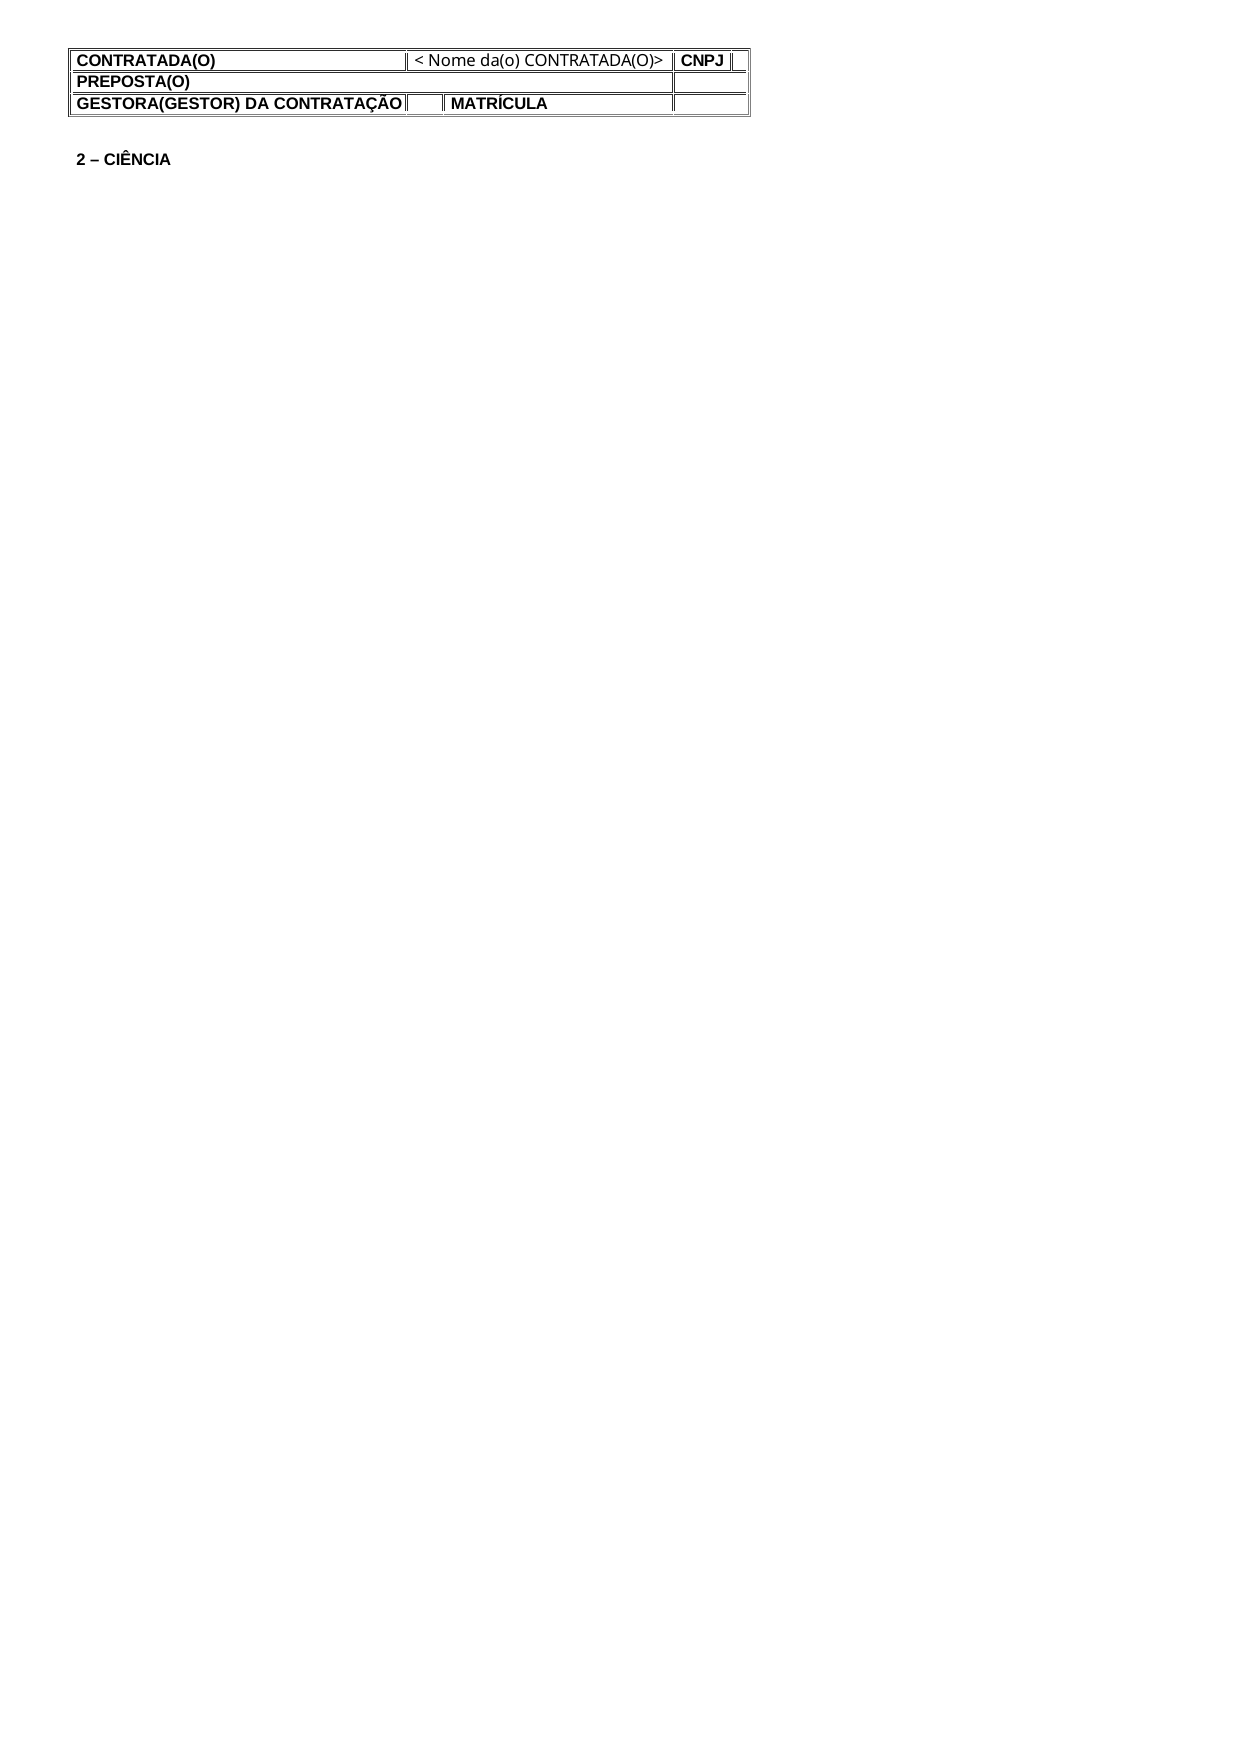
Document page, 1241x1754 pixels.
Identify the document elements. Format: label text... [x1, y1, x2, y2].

table_cell [675, 70, 748, 92]
table_cell [407, 95, 443, 113]
table_cell < Nome da(o) CONTRATADA(O)> [407, 51, 673, 70]
table_cell [732, 51, 748, 70]
table_cell CNPJ [673, 49, 732, 70]
table_cell [673, 92, 748, 113]
list – CIÊNCIA [76, 150, 1196, 169]
table_cell CONTRATADA(O) [69, 49, 407, 70]
table_cell GESTORA(GESTOR) DA CONTRATAÇÃO [71, 92, 407, 113]
table_cell MATRÍCULA [443, 95, 673, 113]
table_cell PREPOSTA(O) [71, 70, 672, 92]
